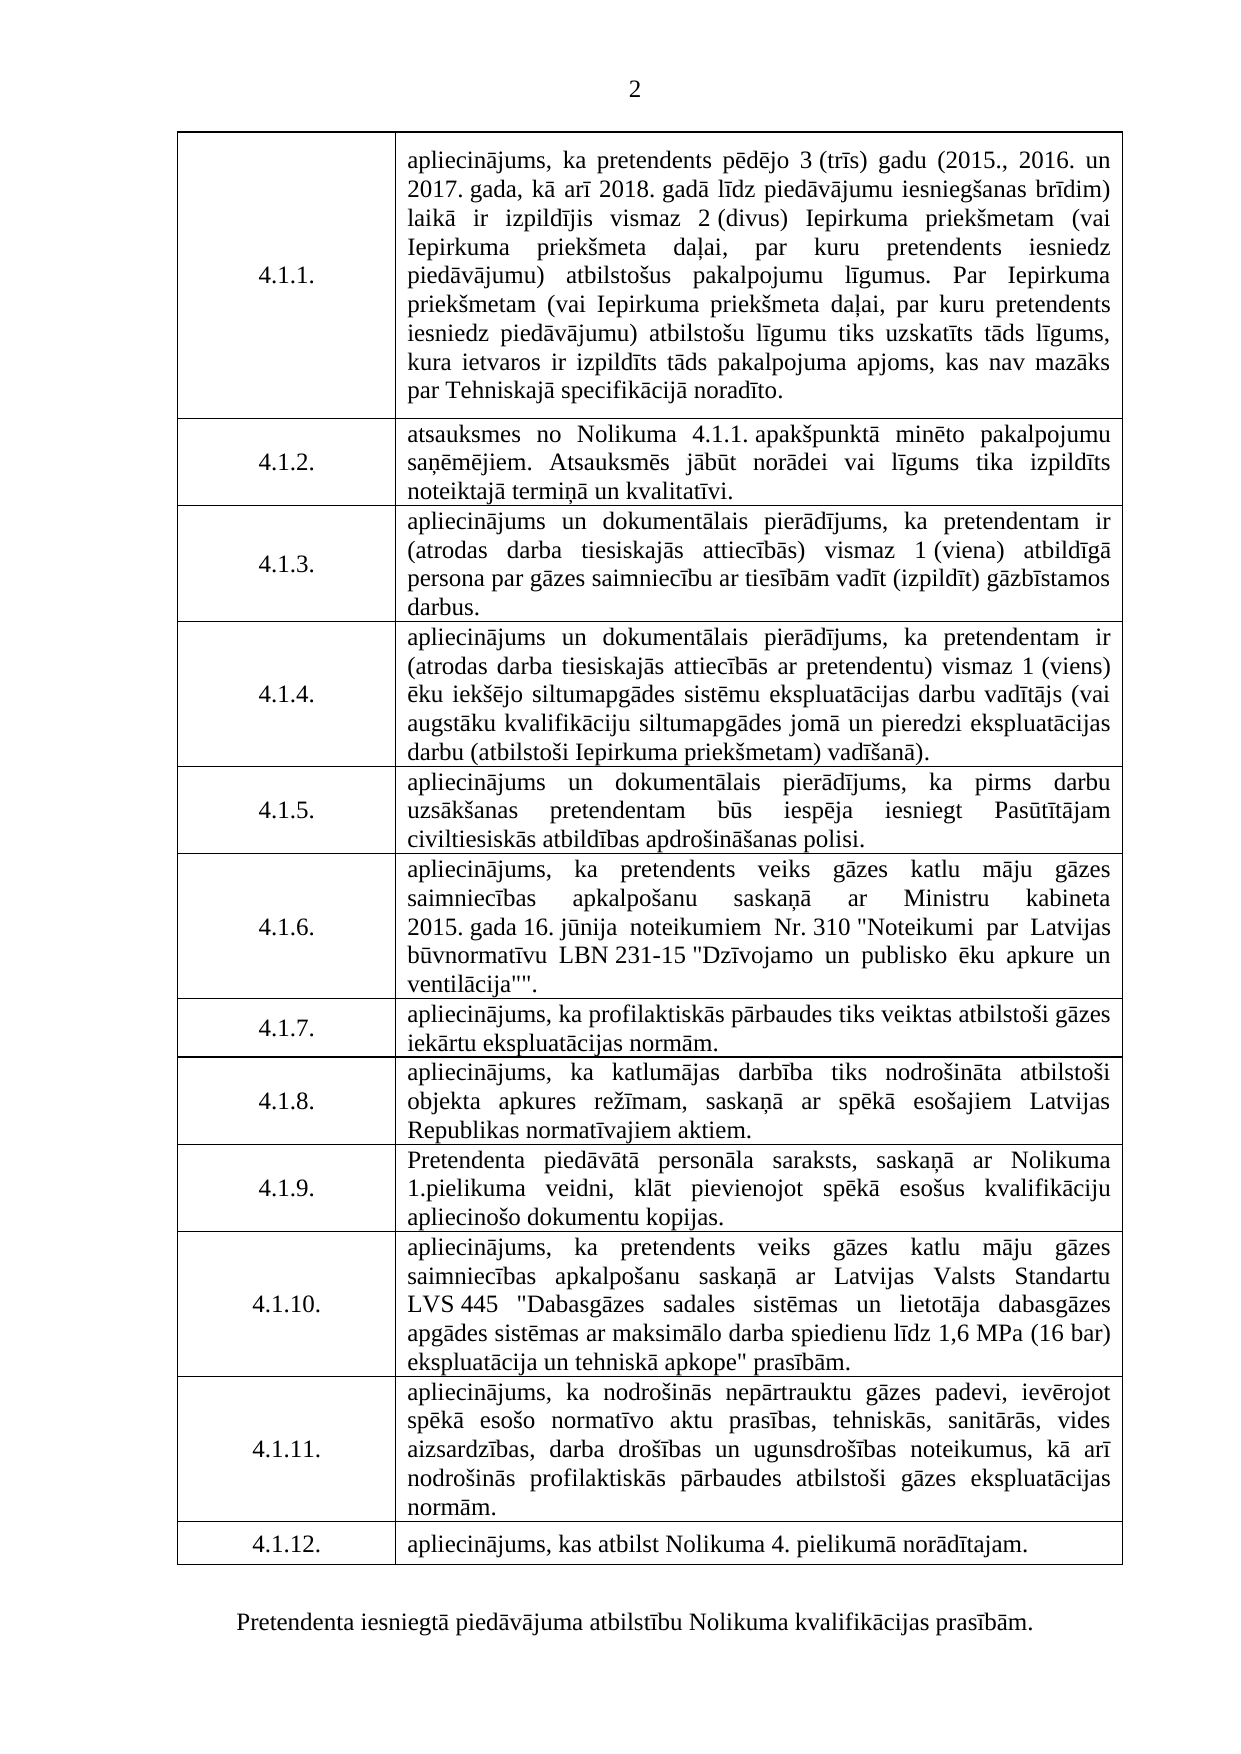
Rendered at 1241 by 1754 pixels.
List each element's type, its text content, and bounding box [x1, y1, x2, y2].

table_cell apliecinājums, kas atbilst Nolikuma 4. pielikumā norādītajam. [396, 1522, 1122, 1564]
table_cell apliecinājums un dokumentālais pierādījums, ka pirms darbu uzsākšanas pretendentam būs iespēja iesniegt Pasūtītājam civiltiesiskās atbildības apdrošināšanas polisi. [396, 767, 1122, 853]
table_cell 4.1.1. [178, 133, 395, 418]
table_cell 4.1.5. [178, 767, 395, 853]
text Pretendenta iesniegtā piedāvājuma atbilstību Nolikuma kvalifikācijas prasībām. [177, 1607, 1102, 1635]
table_cell apliecinājums, ka profilaktiskās pārbaudes tiks veiktas atbilstoši gāzes iekārtu ekspluatācijas normām. [396, 999, 1122, 1056]
table_cell 4.1.2. [178, 419, 395, 505]
table_cell apliecinājums, ka pretendents pēdējo 3 (trīs) gadu (2015., 2016. un 2017. gada, kā arī 2018. gadā līdz piedāvājumu iesniegšanas brīdim) laikā ir izpildījis vismaz 2 (divus) Iepirkuma priekšmetam (vai Iepirkuma priekšmeta daļai, par kuru pretendents iesniedz piedāvājumu) atbilstošus pakalpojumu līgumus. Par Iepirkuma priekšmetam (vai Iepirkuma priekšmeta daļai, par kuru pretendents iesniedz piedāvājumu) atbilstošu līgumu tiks uzskatīts tāds līgums, kura ietvaros ir izpildīts tāds pakalpojuma apjoms, kas nav mazāks par Tehniskajā specifikācijā noradīto. [396, 133, 1122, 418]
table_cell 4.1.10. [178, 1232, 395, 1376]
table_cell apliecinājums un dokumentālais pierādījums, ka pretendentam ir (atrodas darba tiesiskajās attiecībās ar pretendentu) vismaz 1 (viens) ēku iekšējo siltumapgādes sistēmu ekspluatācijas darbu vadītājs (vai augstāku kvalifikāciju siltumapgādes jomā un pieredzi ekspluatācijas darbu (atbilstoši Iepirkuma priekšmetam) vadīšanā). [396, 622, 1122, 766]
table_cell apliecinājums, ka nodrošinās nepārtrauktu gāzes padevi, ievērojot spēkā esošo normatīvo aktu prasības, tehniskās, sanitārās, vides aizsardzības, darba drošības un ugunsdrošības noteikumus, kā arī nodrošinās profilaktiskās pārbaudes atbilstoši gāzes ekspluatācijas normām. [396, 1377, 1122, 1521]
table_cell 4.1.11. [178, 1377, 395, 1521]
table_cell 4.1.9. [178, 1145, 395, 1231]
table_cell 4.1.4. [178, 622, 395, 766]
table_cell apliecinājums, ka pretendents veiks gāzes katlu māju gāzes saimniecības apkalpošanu saskaņā ar Ministru kabineta 2015. gada 16. jūnija noteikumiem Nr. 310 "Noteikumi par Latvijas būvnormatīvu LBN 231-15 "Dzīvojamo un publisko ēku apkure un ventilācija"". [396, 854, 1122, 998]
table_cell 4.1.8. [178, 1058, 395, 1144]
table_cell apliecinājums un dokumentālais pierādījums, ka pretendentam ir (atrodas darba tiesiskajās attiecībās) vismaz 1 (viena) atbildīgā persona par gāzes saimniecību ar tiesībām vadīt (izpildīt) gāzbīstamos darbus. [396, 506, 1122, 621]
table_cell apliecinājums, ka pretendents veiks gāzes katlu māju gāzes saimniecības apkalpošanu saskaņā ar Latvijas Valsts Standartu LVS 445 "Dabasgāzes sadales sistēmas un lietotāja dabasgāzes apgādes sistēmas ar maksimālo darba spiedienu līdz 1,6 MPa (16 bar) ekspluatācija un tehniskā apkope" prasībām. [396, 1232, 1122, 1376]
table_cell 4.1.12. [178, 1522, 395, 1564]
table_cell atsauksmes no Nolikuma 4.1.1. apakšpunktā minēto pakalpojumu saņēmējiem. Atsauksmēs jābūt norādei vai līgums tika izpildīts noteiktajā termiņā un kvalitatīvi. [396, 419, 1122, 505]
table_cell 4.1.6. [178, 854, 395, 998]
table_cell 4.1.7. [178, 999, 395, 1056]
table_cell 4.1.3. [178, 506, 395, 621]
table_cell apliecinājums, ka katlumājas darbība tiks nodrošināta atbilstoši objekta apkures režīmam, saskaņā ar spēkā esošajiem Latvijas Republikas normatīvajiem aktiem. [396, 1058, 1122, 1144]
table_cell Pretendenta piedāvātā personāla saraksts, saskaņā ar Nolikuma 1.pielikuma veidni, klāt pievienojot spēkā esošus kvalifikāciju apliecinošo dokumentu kopijas. [396, 1145, 1122, 1231]
